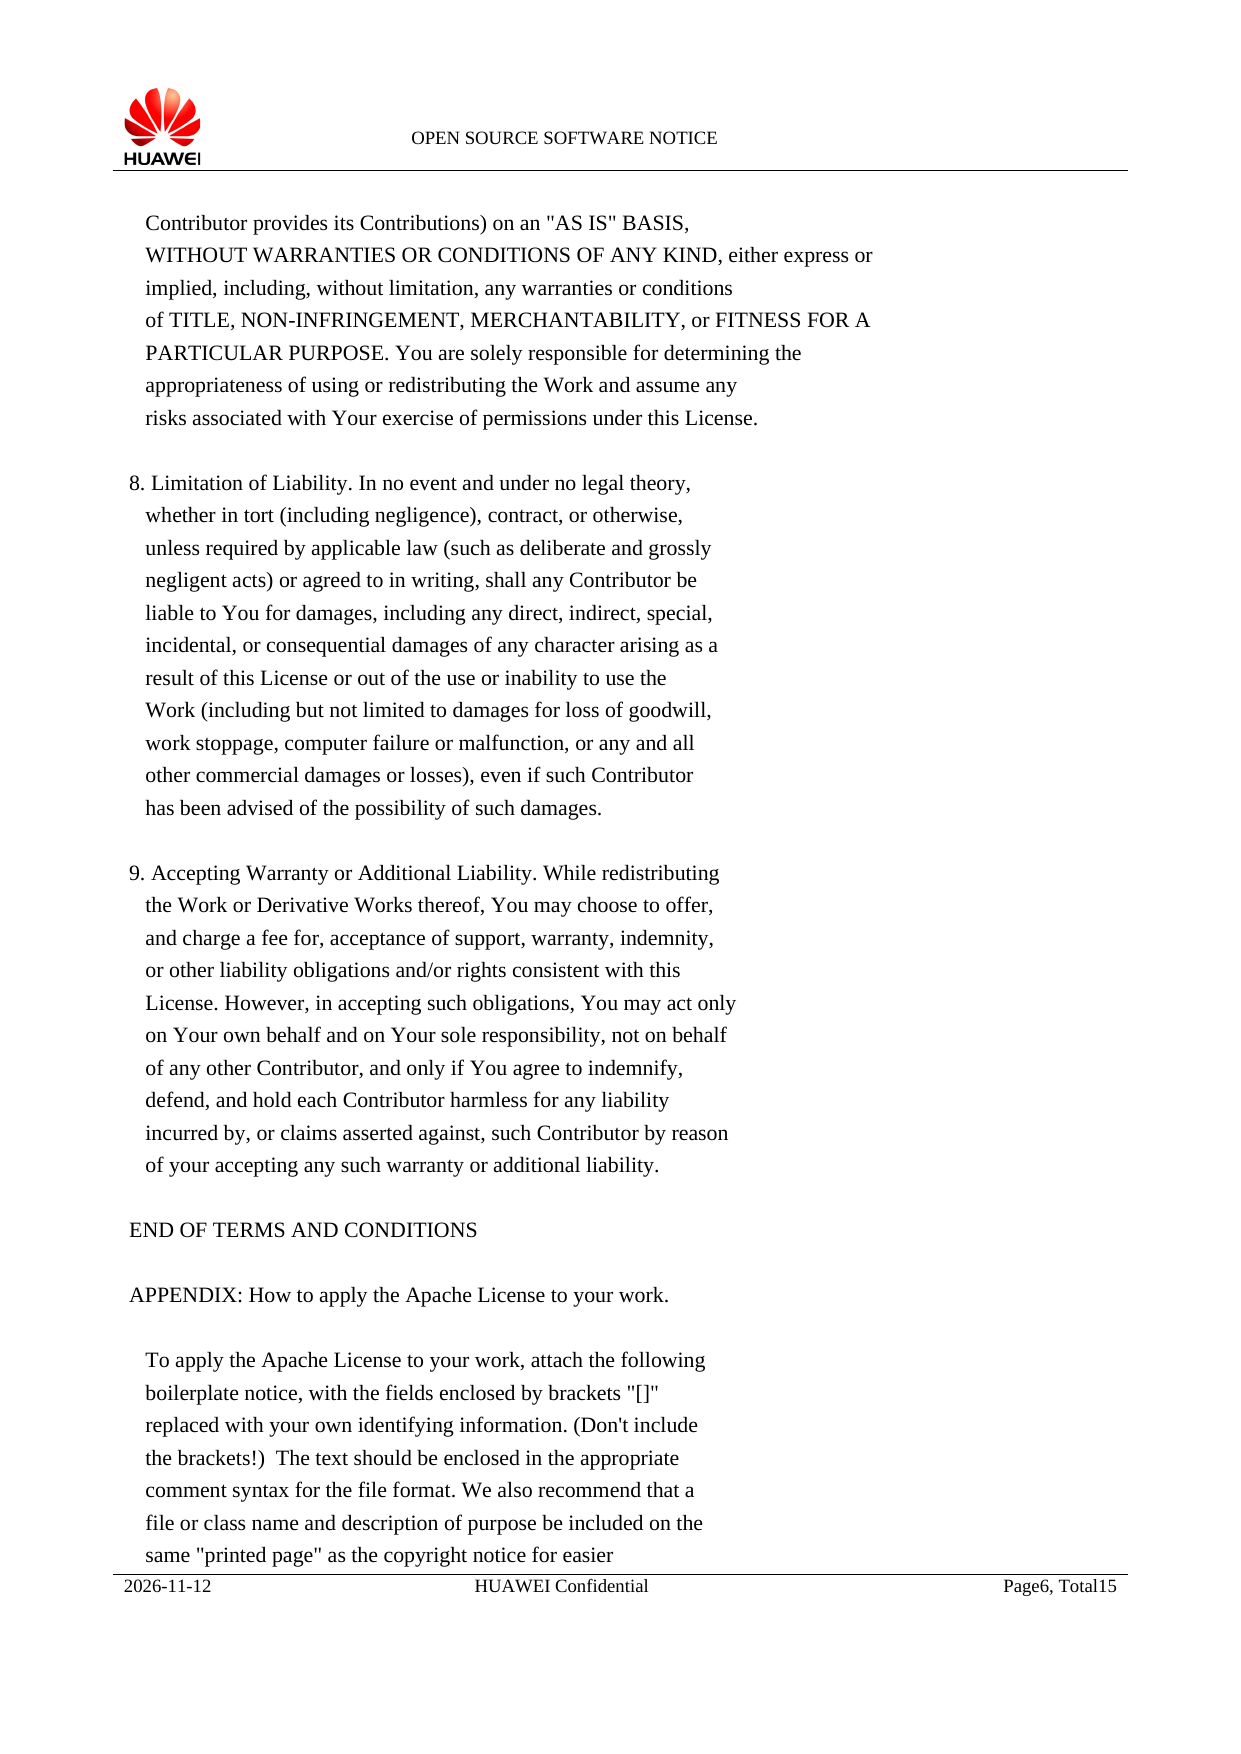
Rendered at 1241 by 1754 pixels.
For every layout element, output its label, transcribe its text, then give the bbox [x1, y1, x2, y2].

picture [124, 88, 201, 165]
